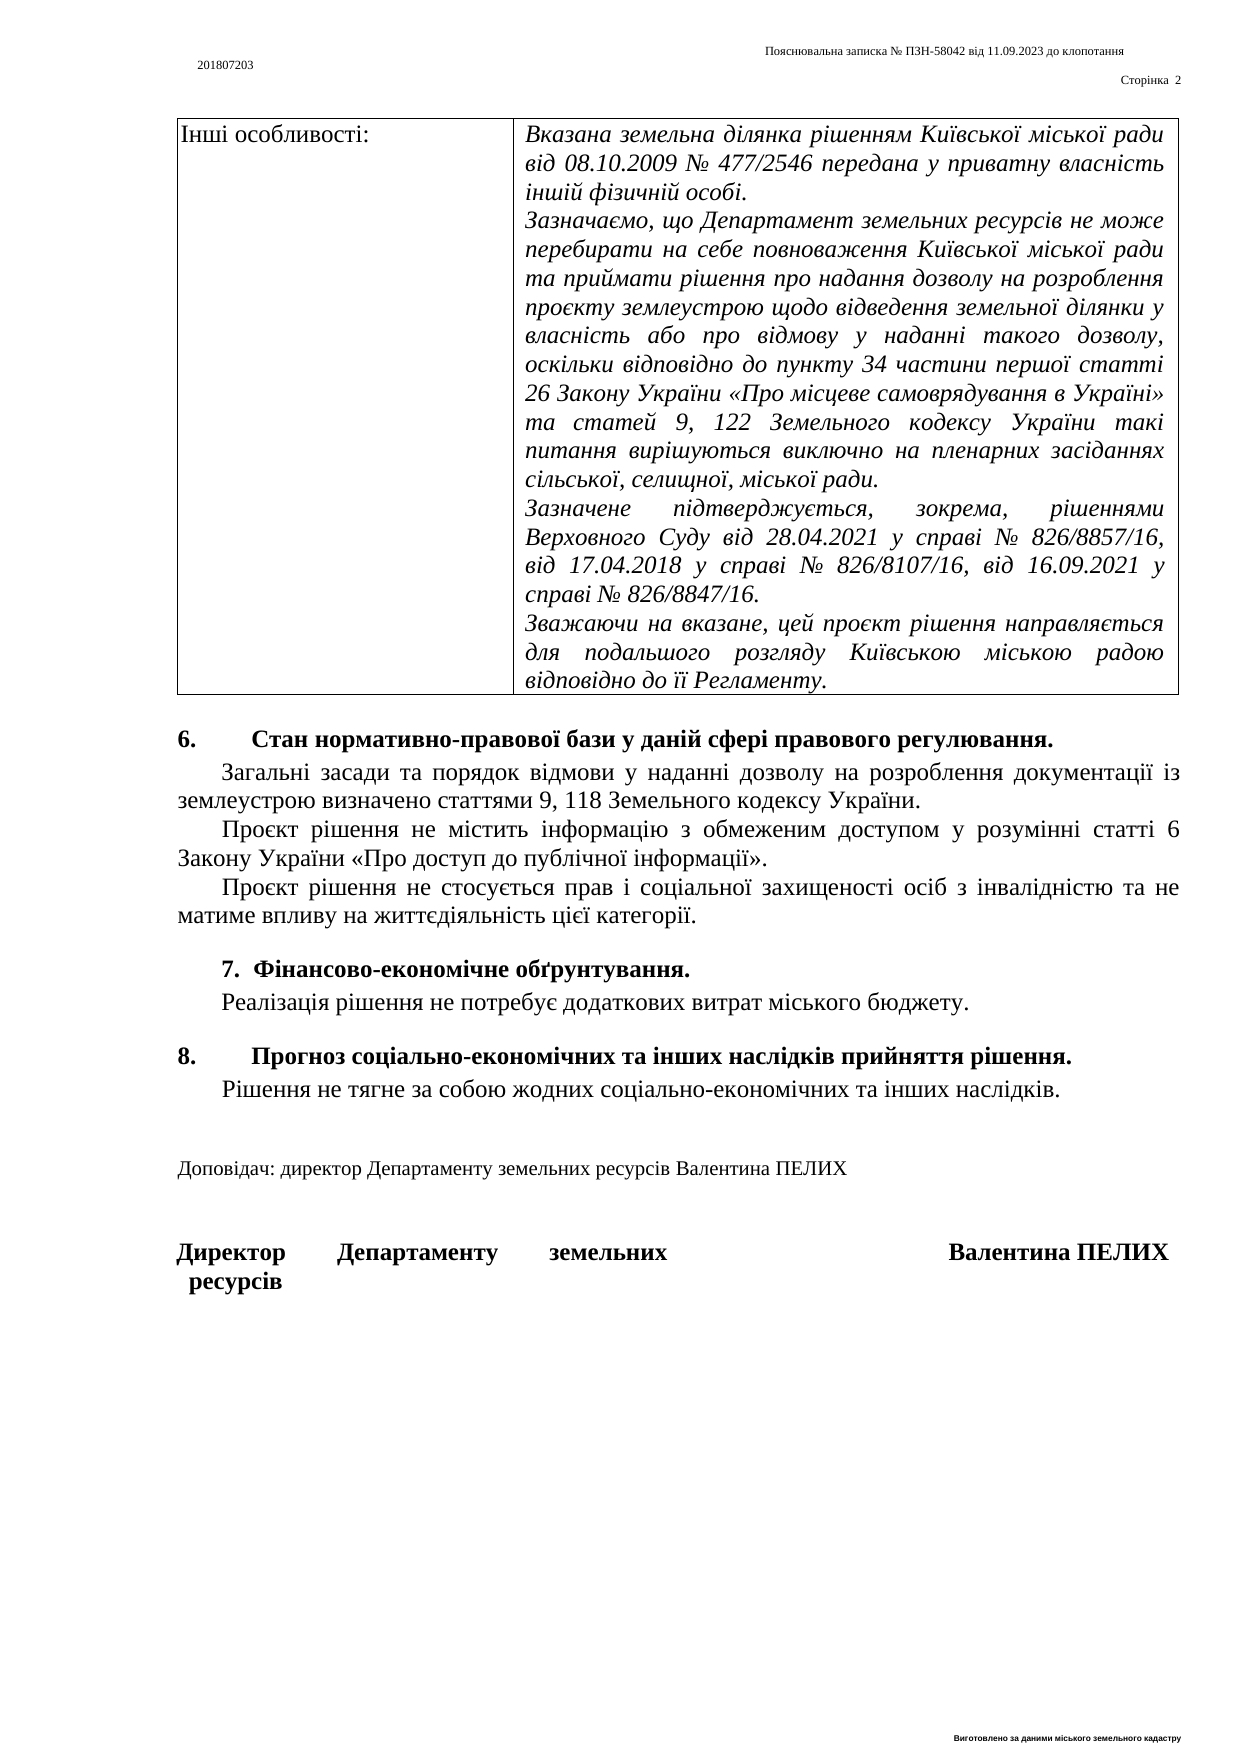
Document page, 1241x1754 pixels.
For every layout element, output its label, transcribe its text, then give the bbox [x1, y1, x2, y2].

text Проєкт рішення не стосується прав і соціальної захищеності осіб з інвалідністю та не матиме впливу на життєдіяльність цієї категорії. [177, 872, 1181, 929]
text Проєкт рішення не містить інформацію з обмеженим доступом у розумінні статті 6 Закону України «Про доступ до публічної інформації». [177, 814, 1181, 872]
table_cell Інші особливості: [178, 119, 513, 694]
table_cell Вказана земельна ділянка рішенням Київської міської ради від 08.10.2009 № 477/2546 передана у приватну власність іншій фізичній особі. Зазначаємо, що Департамент земельних ресурсів не може перебирати на себе повноваження Київської міської ради та приймати рішення про надання дозволу на розроблення проєкту землеустрою щодо відведення земельної ділянки у власність або про відмову у наданні такого дозволу, оскільки відповідно до пункту 34 частини першої статті 26 Закону України «Про місцеве самоврядування в Україні» та статей 9, 122 Земельного кодексу України такі питання вирішуються виключно на пленарних засіданнях сільської, селищної, міської ради. Зазначене підтверджується, зокрема, рішеннями Верховного Суду від 28.04.2021 у справі № 826/8857/16, від 17.04.2018 у справі № 826/8107/16, від 16.09.2021 у справі № 826/8847/16. Зважаючи на вказане, цей проєкт рішення направляється для подальшого розгляду Київською міською радою відповідно до її Регламенту. [514, 119, 1178, 694]
text Реалізація рішення не потребує додаткових витрат міського бюджету. [177, 987, 1181, 1016]
text Загальні засади та порядок відмови у наданні дозволу на розроблення документації із землеустрою визначено статтями 9, 118 Земельного кодексу України. [177, 757, 1181, 814]
text Доповідач: директор Департаменту земельних ресурсів Валентина ПЕЛИХ [177, 1156, 1181, 1180]
list Фінансово-економічне обґрунтування. [177, 954, 1181, 983]
text Рішення не тягне за собою жодних соціально-економічних та інших наслідків. [222, 1074, 1181, 1103]
table_header Директор Департаменту земельних ресурсів [177, 1238, 679, 1306]
table_header Валентина ПЕЛИХ [679, 1238, 1180, 1306]
list Стан нормативно-правової бази у даній сфері правового регулювання. [177, 724, 1181, 753]
list Прогноз соціально-економічних та інших наслідків прийняття рішення. [177, 1041, 1181, 1070]
